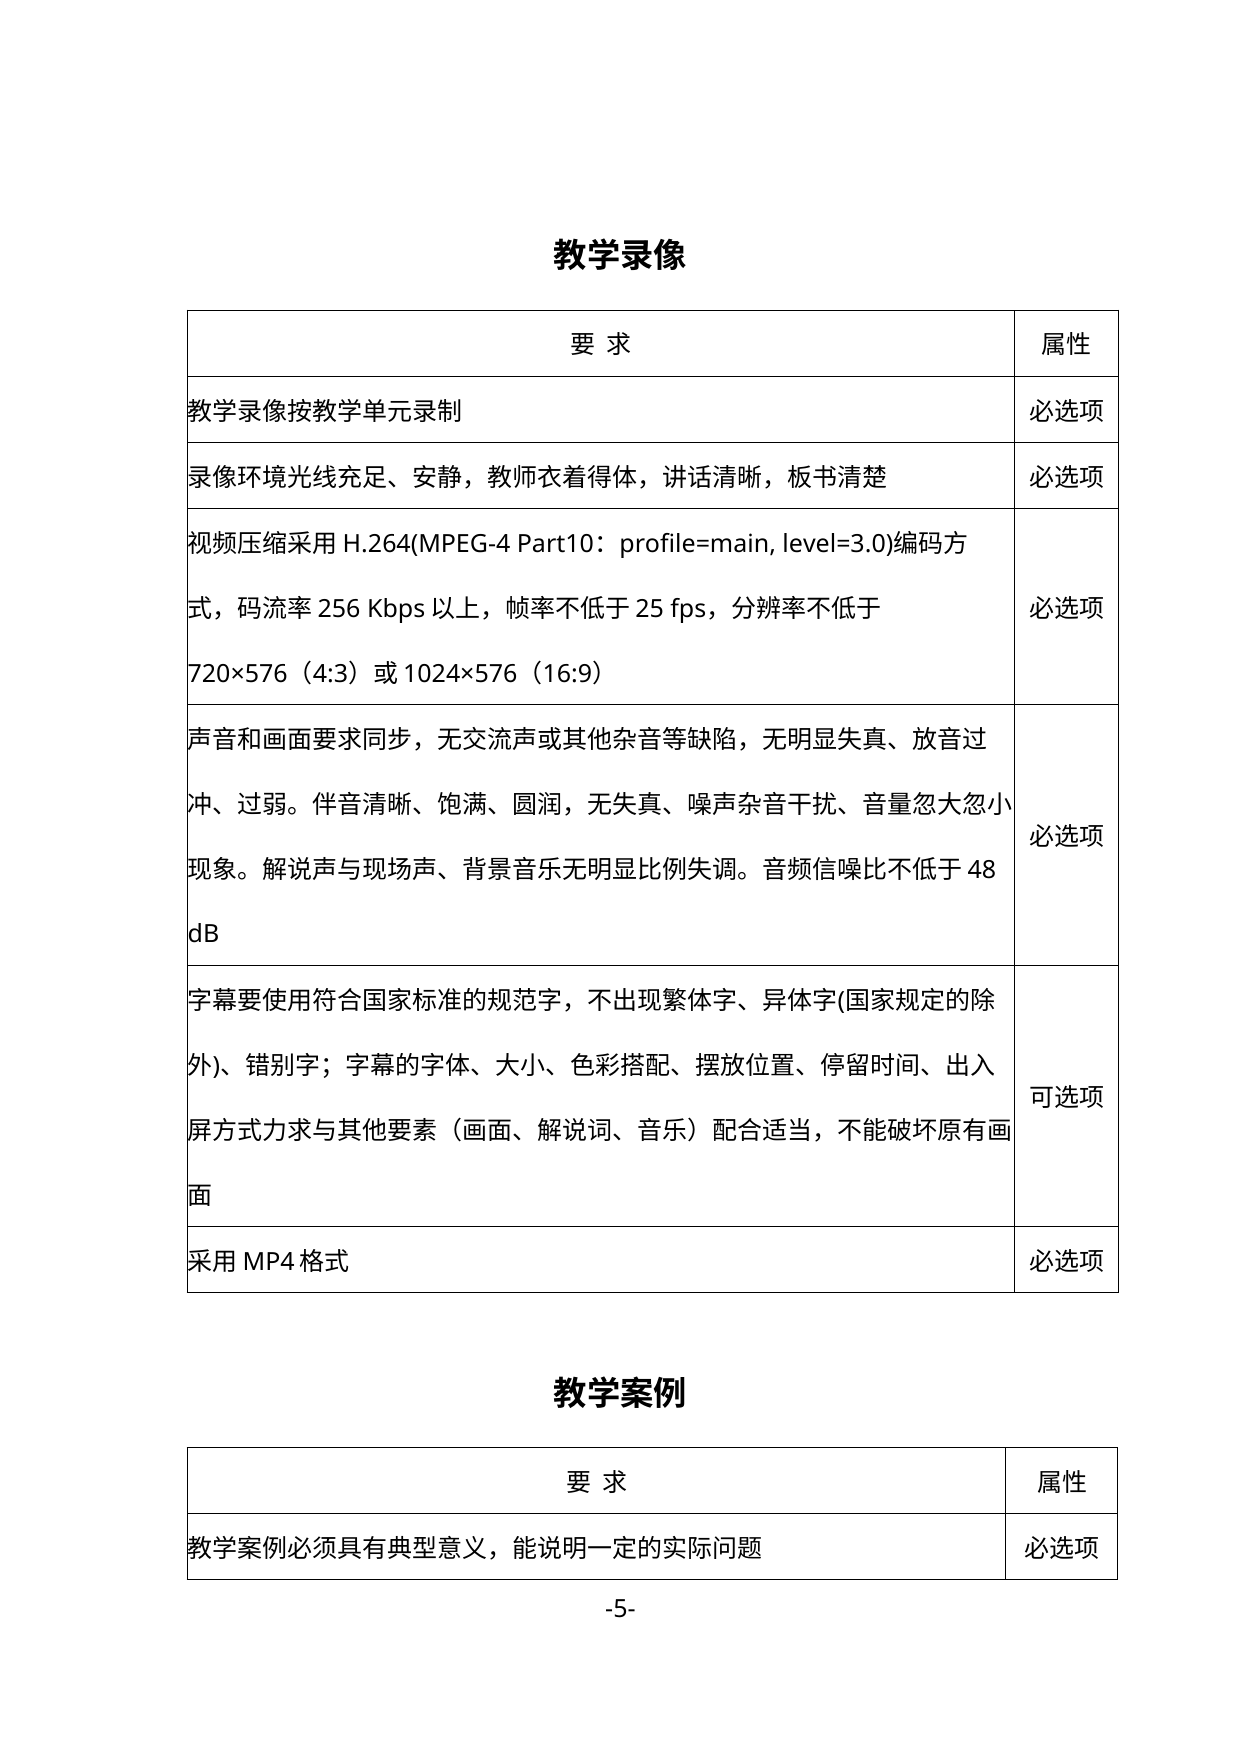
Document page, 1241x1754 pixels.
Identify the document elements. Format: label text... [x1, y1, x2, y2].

table_cell 必选项 [1015, 509, 1118, 704]
table_header 要 求 [188, 311, 1014, 376]
table_cell 必选项 [1015, 377, 1118, 442]
table_cell 教学案例必须具有典型意义，能说明一定的实际问题 [188, 1514, 1005, 1579]
table_cell 必选项 [1015, 1227, 1118, 1292]
table_cell 字幕要使用符合国家标准的规范字，不出现繁体字、异体字(国家规定的除外)、错别字；字幕的字体、大小、色彩搭配、摆放位置、停留时间、出入屏方式力求与其他要素（画面、解说词、音乐）配合适当，不能破坏原有画面 [188, 966, 1014, 1226]
table_cell 必选项 [1015, 705, 1118, 965]
table_header 属性 [1015, 311, 1118, 376]
table_cell 采用MP4格式 [188, 1227, 1014, 1292]
text 教学录像 [187, 221, 1053, 286]
table_cell 可选项 [1015, 966, 1118, 1226]
table_cell 视频压缩采用H.264(MPEG-4 Part10：profile=main, level=3.0)编码方式，码流率256 Kbps以上，帧率不低于25 fps，分辨率不低于720×576（4:3）或1024×576（16:9） [188, 509, 1014, 704]
table_cell 声音和画面要求同步，无交流声或其他杂音等缺陷，无明显失真、放音过冲、过弱。伴音清晰、饱满、圆润，无失真、噪声杂音干扰、音量忽大忽小现象。解说声与现场声、背景音乐无明显比例失调。音频信噪比不低于48 dB [188, 705, 1014, 965]
table_cell 教学录像按教学单元录制 [188, 377, 1014, 442]
table_cell 必选项 [1015, 443, 1118, 508]
table_header 要 求 [188, 1448, 1005, 1513]
table_header 属性 [1006, 1448, 1117, 1513]
table_cell 必选项 [1006, 1514, 1117, 1579]
table_cell 录像环境光线充足、安静，教师衣着得体，讲话清晰，板书清楚 [188, 443, 1014, 508]
text 教学案例 [187, 1358, 1053, 1423]
